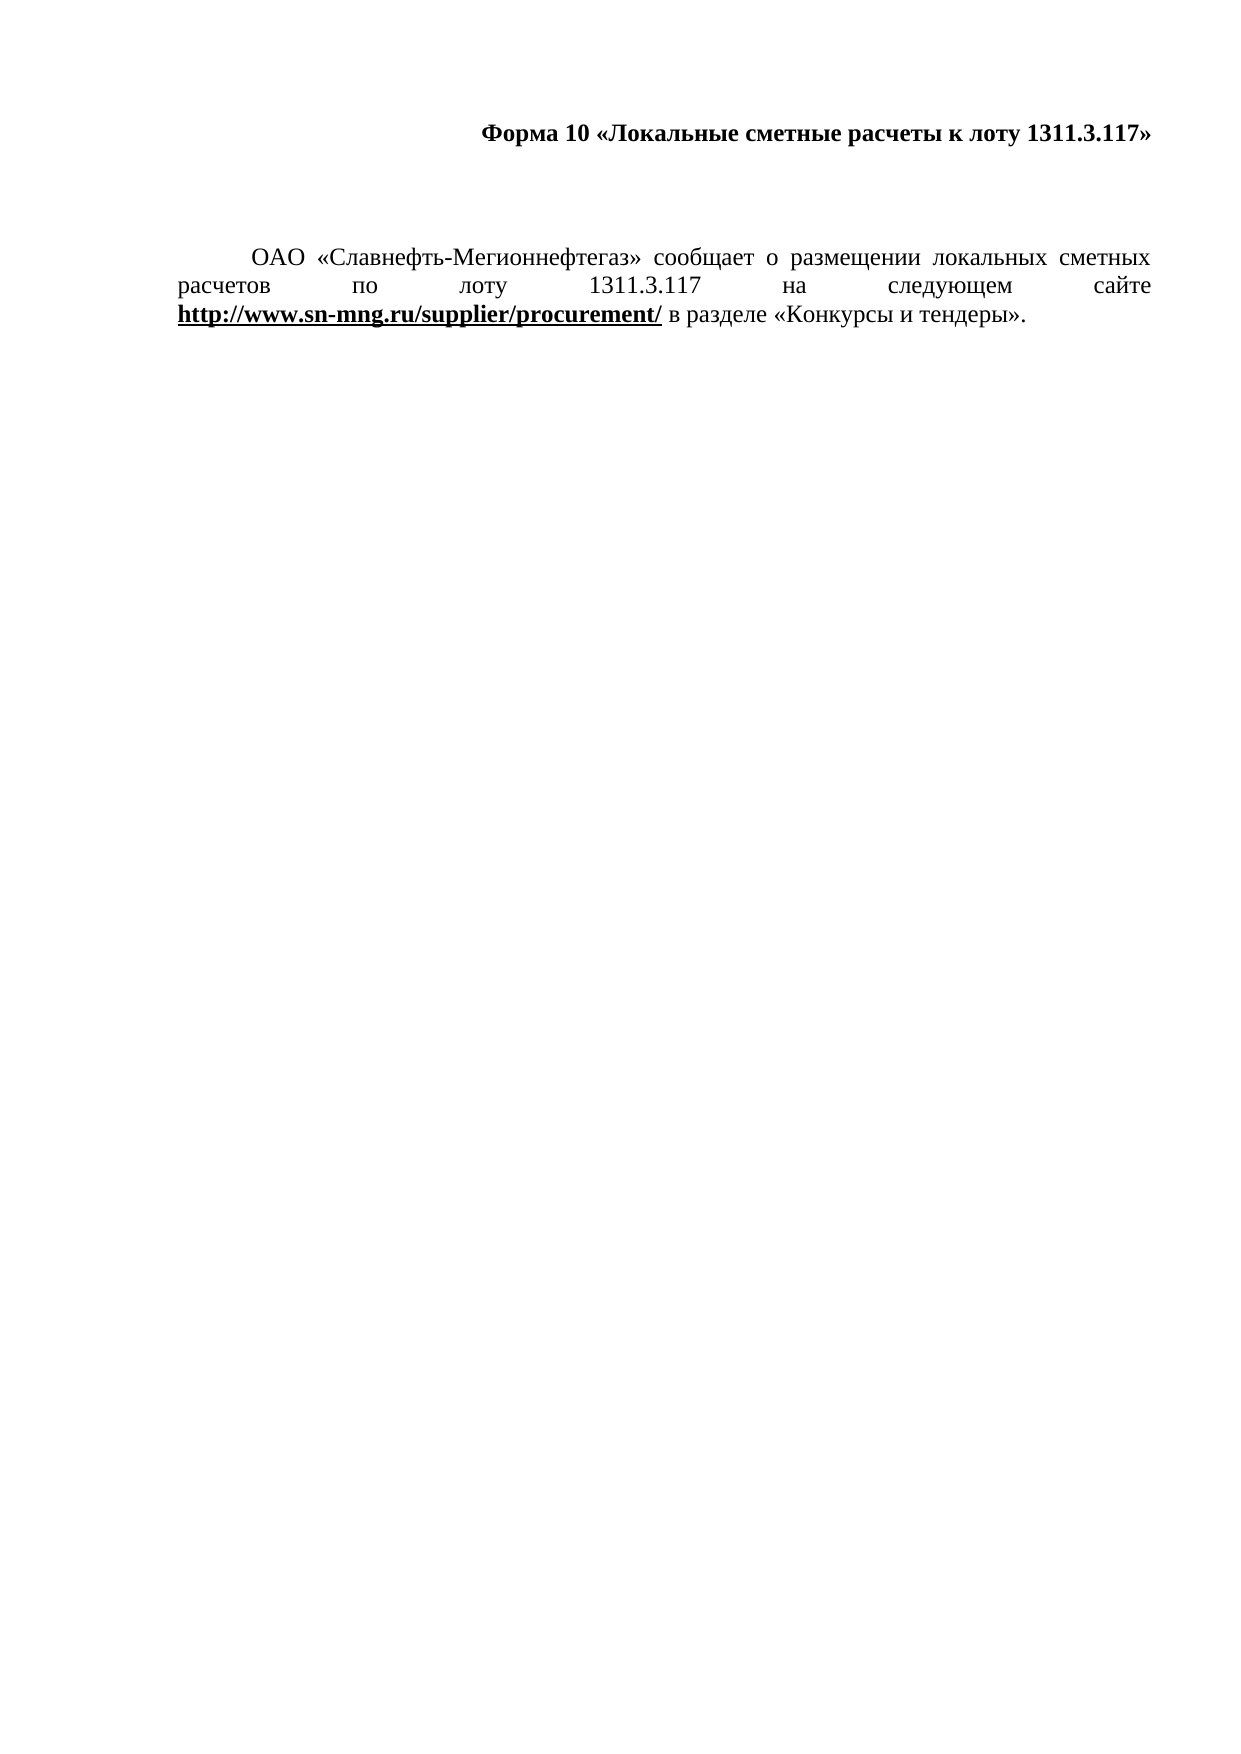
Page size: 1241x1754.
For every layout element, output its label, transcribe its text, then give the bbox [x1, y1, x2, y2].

text ОАО «Славнефть-Мегионнефтегаз» сообщает о размещении локальных сметных расчетов по лоту 1311.3.117 на следующем сайте http://www.sn-mng.ru/supplier/procurement/ в разделе «Конкурсы и тендеры». [177, 242, 1152, 328]
text Форма 10 «Локальные сметные расчеты к лоту 1311.3.117» [177, 118, 1152, 147]
